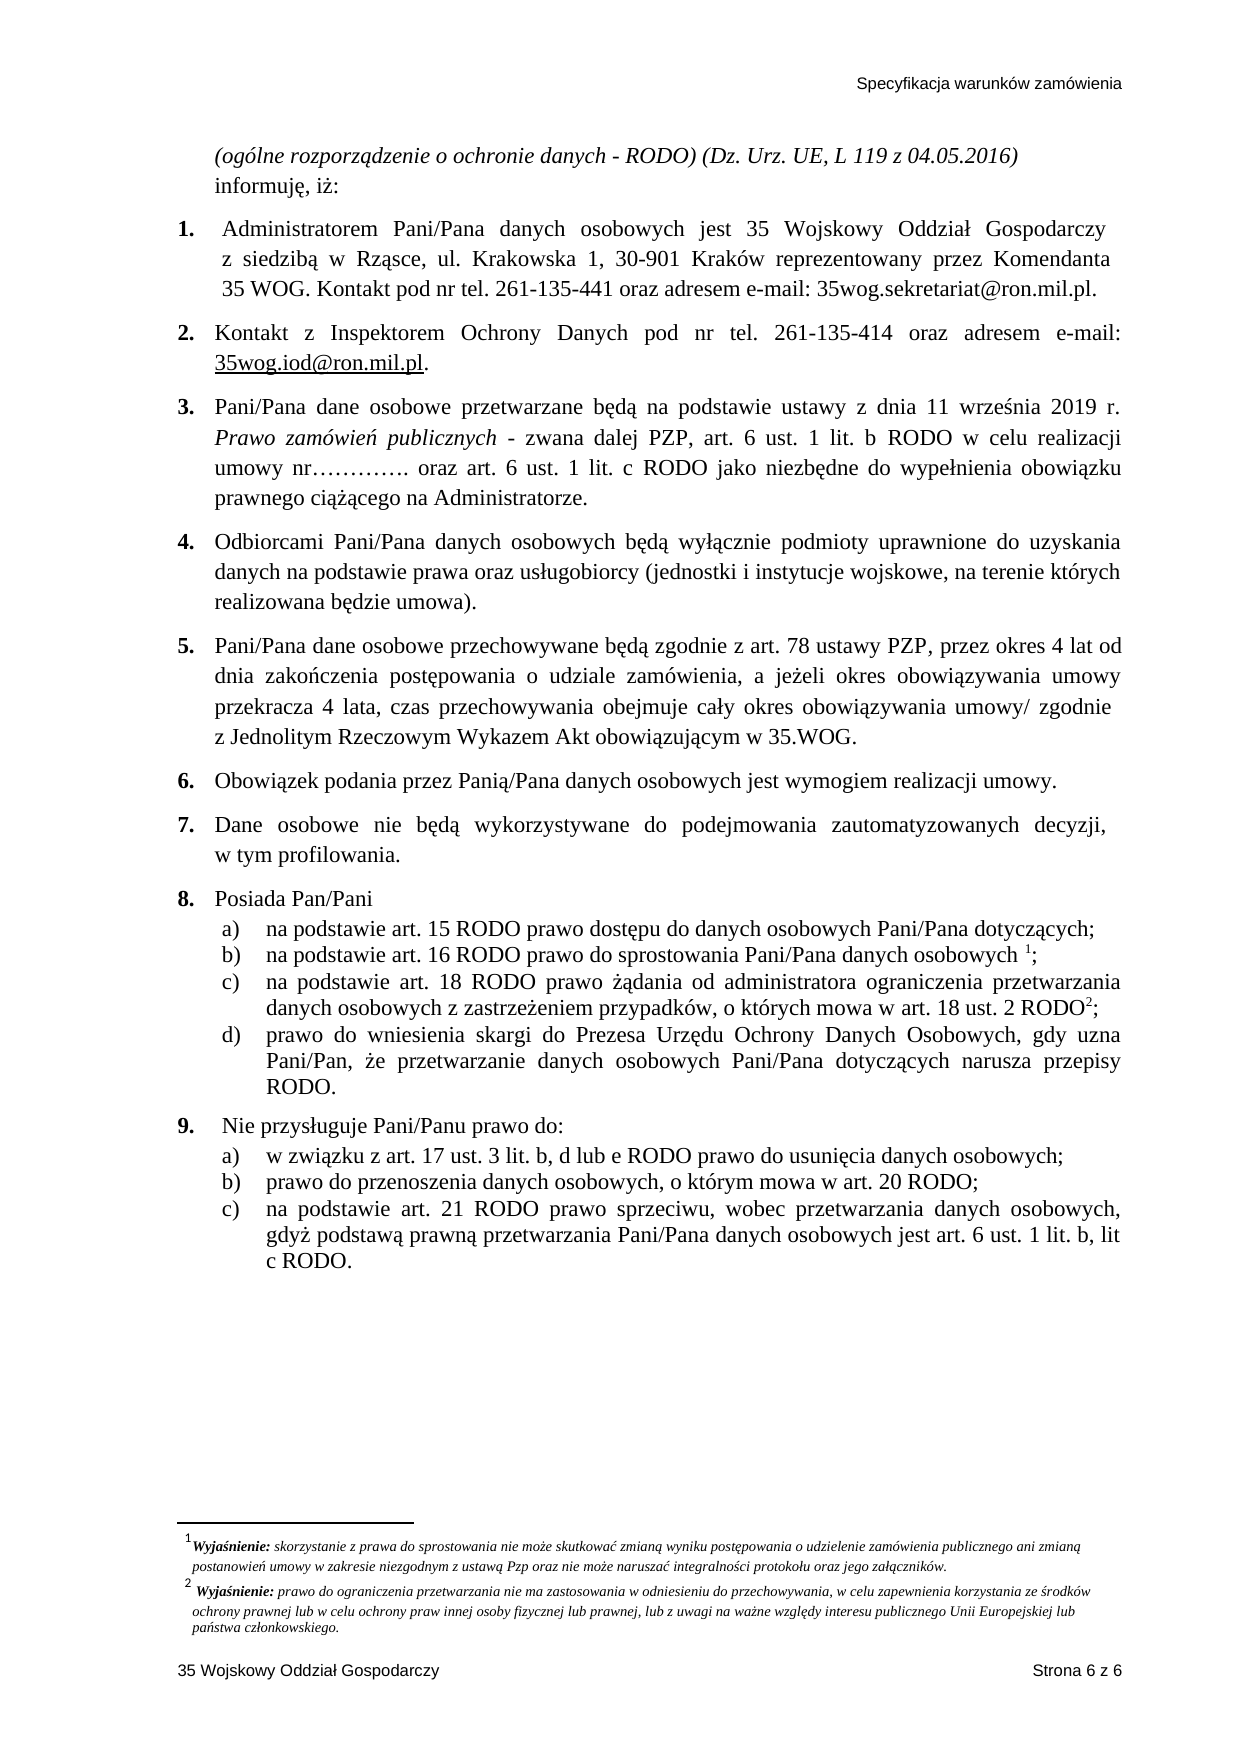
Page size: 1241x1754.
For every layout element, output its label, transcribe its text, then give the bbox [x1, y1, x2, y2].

list Dane osobowe nie będą wykorzystywane do podejmowania zautomatyzowanych decyzji, w tym profilowania. [177, 811, 1122, 867]
list na podstawie art. 18 RODO prawo żądania od administratora ograniczenia przetwarzania danych osobowych z zastrzeżeniem przypadków, o których mowa w art. 18 ust. 2 RODO; [222, 968, 1122, 1021]
list Odbiorcami Pani/Pana danych osobowych będą wyłącznie podmioty uprawnione do uzyskania danych na podstawie prawa oraz usługobiorcy (jednostki i instytucje wojskowe, na terenie których realizowana będzie umowa). [177, 528, 1122, 615]
list na podstawie art. 21 RODO prawo sprzeciwu, wobec przetwarzania danych osobowych, gdyż podstawą prawną przetwarzania Pani/Pana danych osobowych jest art. 6 ust. 1 lit. b, lit c RODO. [222, 1194, 1122, 1274]
list na podstawie art. 16 RODO prawo do sprostowania Pani/Pana danych osobowych ; [222, 942, 1122, 968]
list Nie przysługuje Pani/Panu prawo do: [177, 1112, 1122, 1138]
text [214, 142, 1122, 198]
list na podstawie art. 15 RODO prawo dostępu do danych osobowych Pani/Pana dotyczących; [222, 915, 1122, 942]
list Pani/Pana dane osobowe przetwarzane będą na podstawie ustawy z dnia 11 września 2019 r. Prawo zamówień publicznych - zwana dalej PZP, art. 6 ust. 1 lit. b RODO w celu realizacji umowy nr…………. oraz art. 6 ust. 1 lit. c RODO jako niezbędne do wypełnienia obowiązku prawnego ciążącego na Administratorze. [177, 393, 1122, 510]
list Posiada Pan/Pani [177, 885, 1122, 911]
list Administratorem Pani/Pana danych osobowych jest 35 Wojskowy Oddział Gospodarczy z siedzibą w Rząsce, ul. Krakowska 1, 30-901 Kraków reprezentowany przez Komendanta 35 WOG. Kontakt pod nr tel. 261-135-441 oraz adresem e-mail: 35wog.sekretariat@ron.mil.pl. [177, 215, 1122, 302]
list Pani/Pana dane osobowe przechowywane będą zgodnie z art. 78 ustawy PZP, przez okres 4 lat od dnia zakończenia postępowania o udziale zamówienia, a jeżeli okres obowiązywania umowy przekracza 4 lata, czas przechowywania obejmuje cały okres obowiązywania umowy/ zgodnie z Jednolitym Rzeczowym Wykazem Akt obowiązującym w 35.WOG. [177, 632, 1122, 749]
list w związku z art. 17 ust. 3 lit. b, d lub e RODO prawo do usunięcia danych osobowych; [222, 1142, 1122, 1168]
list prawo do wniesienia skargi do Prezesa Urzędu Ochrony Danych Osobowych, gdy uzna Pani/Pan, że przetwarzanie danych osobowych Pani/Pana dotyczących narusza przepisy RODO. [222, 1021, 1122, 1100]
list Obowiązek podania przez Panią/Pana danych osobowych jest wymogiem realizacji umowy. [177, 767, 1122, 793]
list Kontakt z Inspektorem Ochrony Danych pod nr tel. 261-135-414 oraz adresem e-mail: 35wog.iod@ron.mil.pl. [177, 319, 1122, 376]
list prawo do przenoszenia danych osobowych, o którym mowa w art. 20 RODO; [222, 1168, 1122, 1194]
